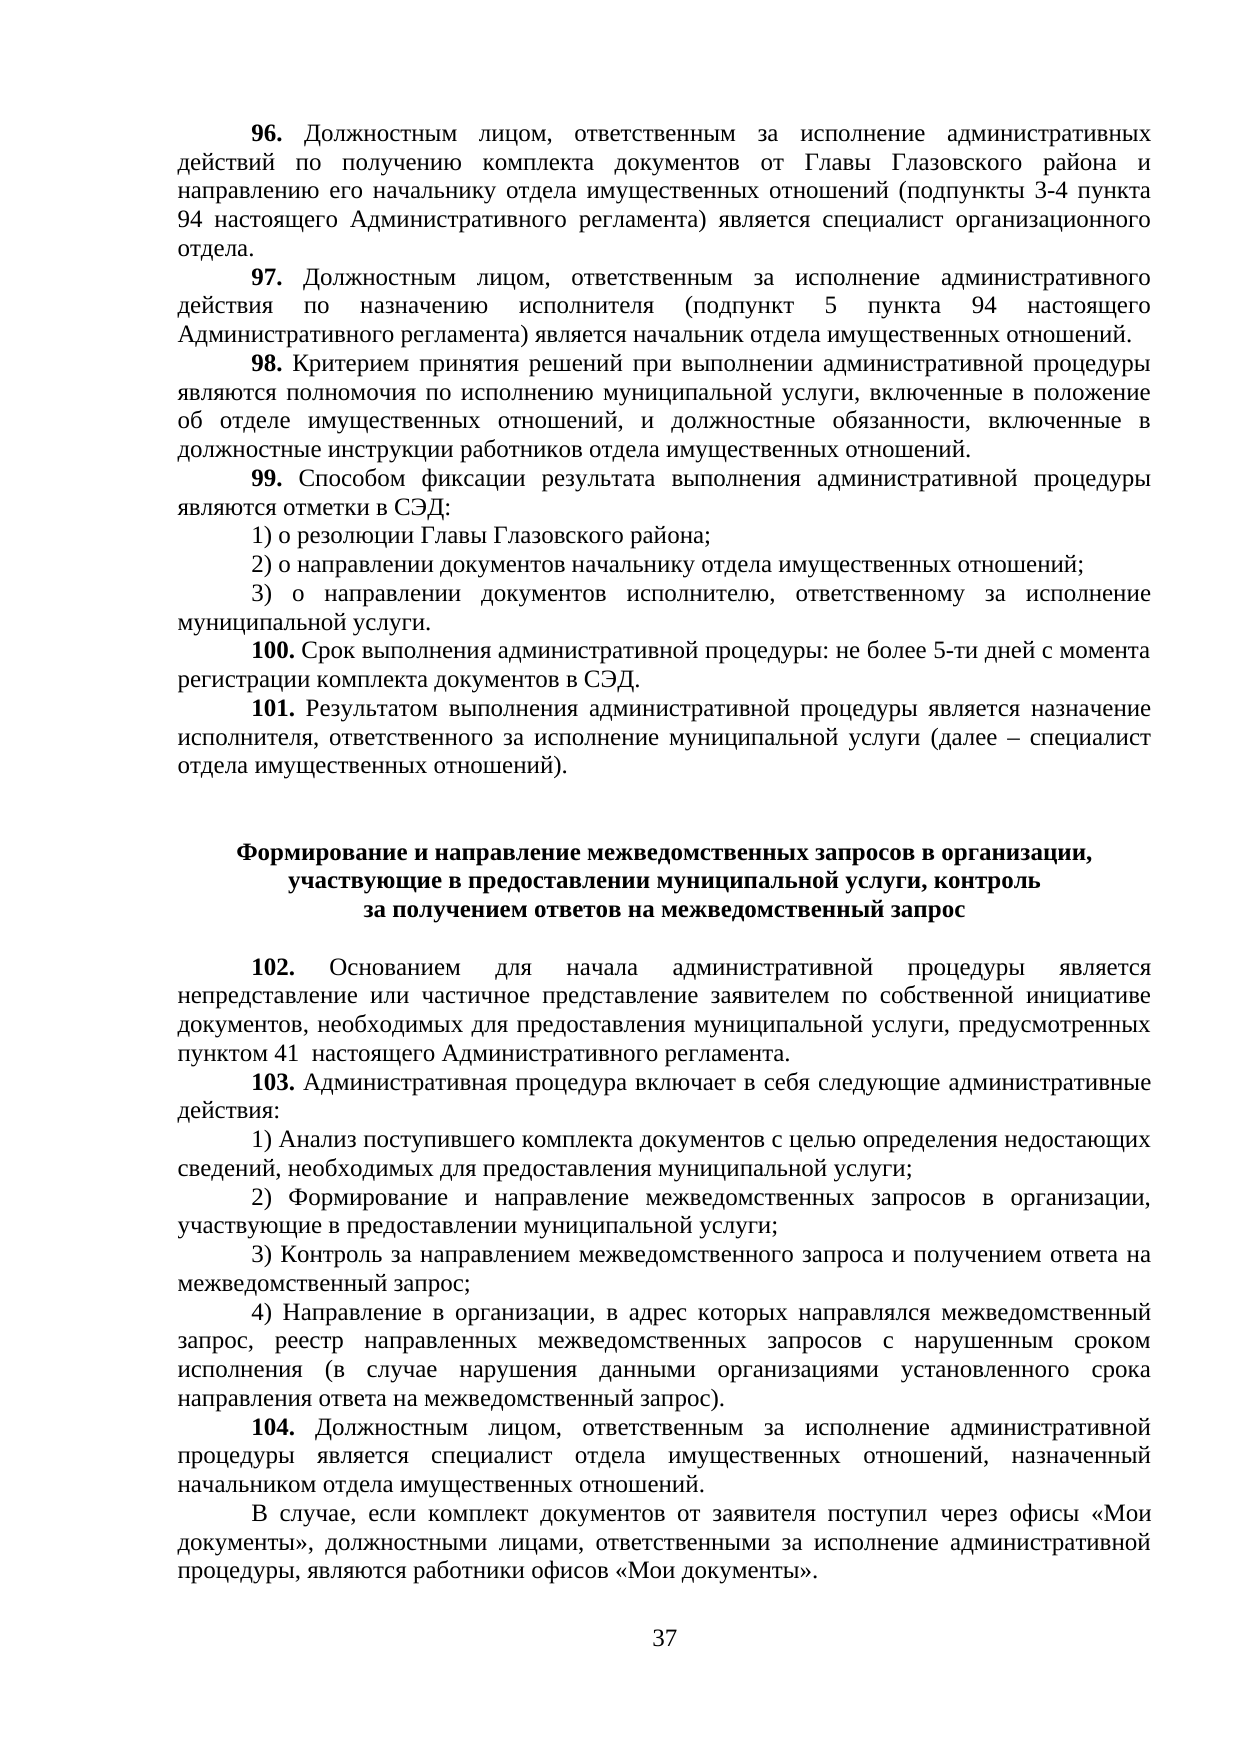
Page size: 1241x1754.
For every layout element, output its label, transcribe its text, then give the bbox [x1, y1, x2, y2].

text 3) о направлении документов исполнителю, ответственному за исполнение муниципальной услуги. [177, 578, 1152, 636]
text 103. Административная процедура включает в себя следующие административные действия: [177, 1067, 1152, 1124]
text 2) о направлении документов начальнику отдела имущественных отношений; [177, 549, 1152, 578]
text В случае, если комплект документов от заявителя поступил через офисы «Мои документы», должностными лицами, ответственными за исполнение административной процедуры, являются работники офисов «Мои документы». [177, 1498, 1152, 1584]
text 102. Основанием для начала административной процедуры является непредставление или частичное представление заявителем по собственной инициативе документов, необходимых для предоставления муниципальной услуги, предусмотренных пунктом 41 настоящего Административного регламента. [177, 952, 1152, 1067]
text за получением ответов на межведомственный запрос [177, 894, 1152, 923]
text 1) о резолюции Главы Глазовского района; [177, 521, 1152, 549]
text 98. Критерием принятия решений при выполнении административной процедуры являются полномочия по исполнению муниципальной услуги, включенные в положение об отделе имущественных отношений, и должностные обязанности, включенные в должностные инструкции работников отдела имущественных отношений. [177, 348, 1152, 463]
text 97. Должностным лицом, ответственным за исполнение административного действия по назначению исполнителя (подпункт 5 пункта 94 настоящего Административного регламента) является начальник отдела имущественных отношений. [177, 262, 1152, 348]
text 104. Должностным лицом, ответственным за исполнение административной процедуры является специалист отдела имущественных отношений, назначенный начальником отдела имущественных отношений. [177, 1412, 1152, 1498]
text 1) Анализ поступившего комплекта документов с целью определения недостающих сведений, необходимых для предоставления муниципальной услуги; [177, 1124, 1152, 1182]
text 2) Формирование и направление межведомственных запросов в организации, участвующие в предоставлении муниципальной услуги; [177, 1182, 1152, 1239]
text 96. Должностным лицом, ответственным за исполнение административных действий по получению комплекта документов от Главы Глазовского района и направлению его начальнику отдела имущественных отношений (подпункты 3-4 пункта 94 настоящего Административного регламента) является специалист организационного отдела. [177, 118, 1152, 262]
text 4) Направление в организации, в адрес которых направлялся межведомственный запрос, реестр направленных межведомственных запросов с нарушенным сроком исполнения (в случае нарушения данными организациями установленного срока направления ответа на межведомственный запрос). [177, 1297, 1152, 1412]
text 101. Результатом выполнения административной процедуры является назначение исполнителя, ответственного за исполнение муниципальной услуги (далее – специалист отдела имущественных отношений). [177, 693, 1152, 779]
text 3) Контроль за направлением межведомственного запроса и получением ответа на межведомственный запрос; [177, 1239, 1152, 1297]
text Формирование и направление межведомственных запросов в организации, участвующие в предоставлении муниципальной услуги, контроль [177, 837, 1152, 894]
text 100. Срок выполнения административной процедуры: не более 5-ти дней с момента регистрации комплекта документов в СЭД. [177, 636, 1152, 693]
text 99. Способом фиксации результата выполнения административной процедуры являются отметки в СЭД: [177, 463, 1152, 521]
